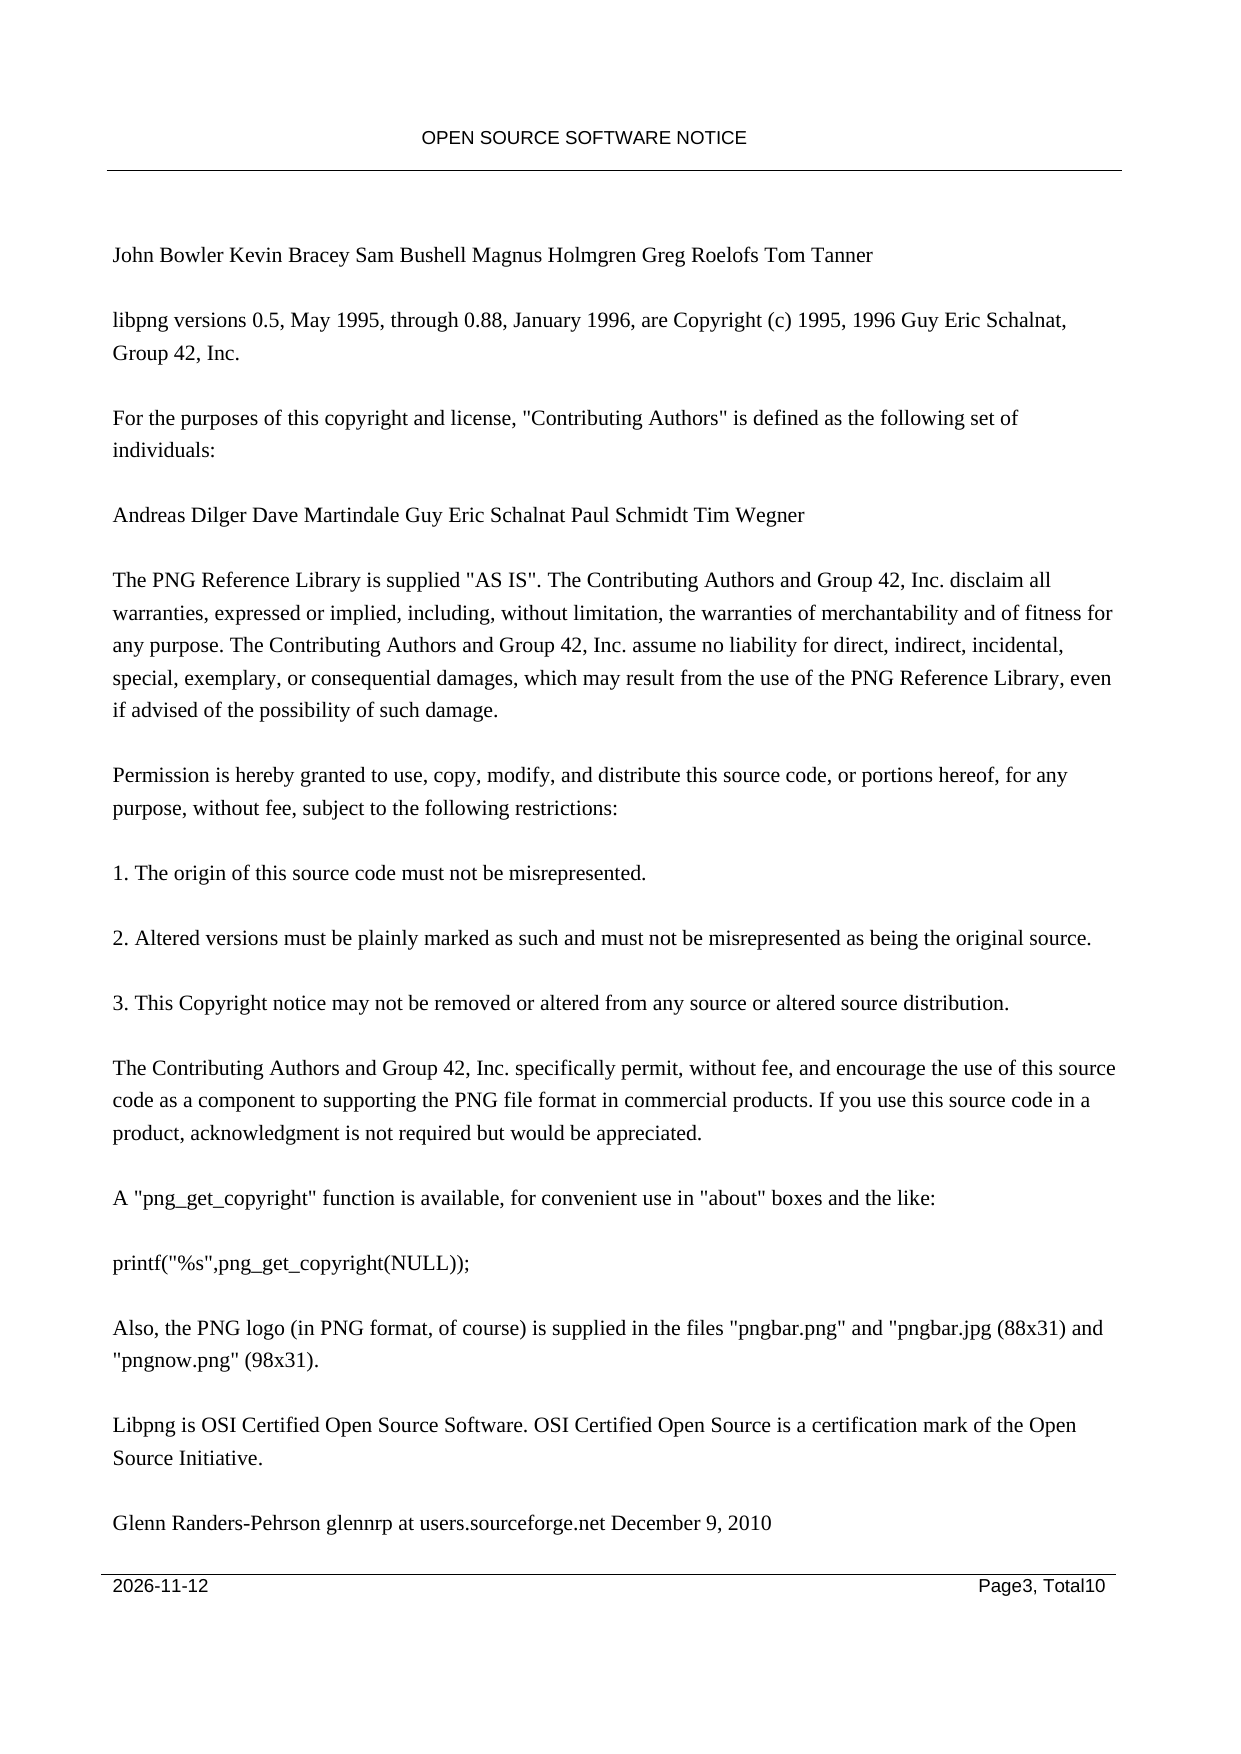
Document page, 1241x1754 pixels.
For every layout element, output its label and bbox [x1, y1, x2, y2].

text [112, 206, 1128, 1539]
